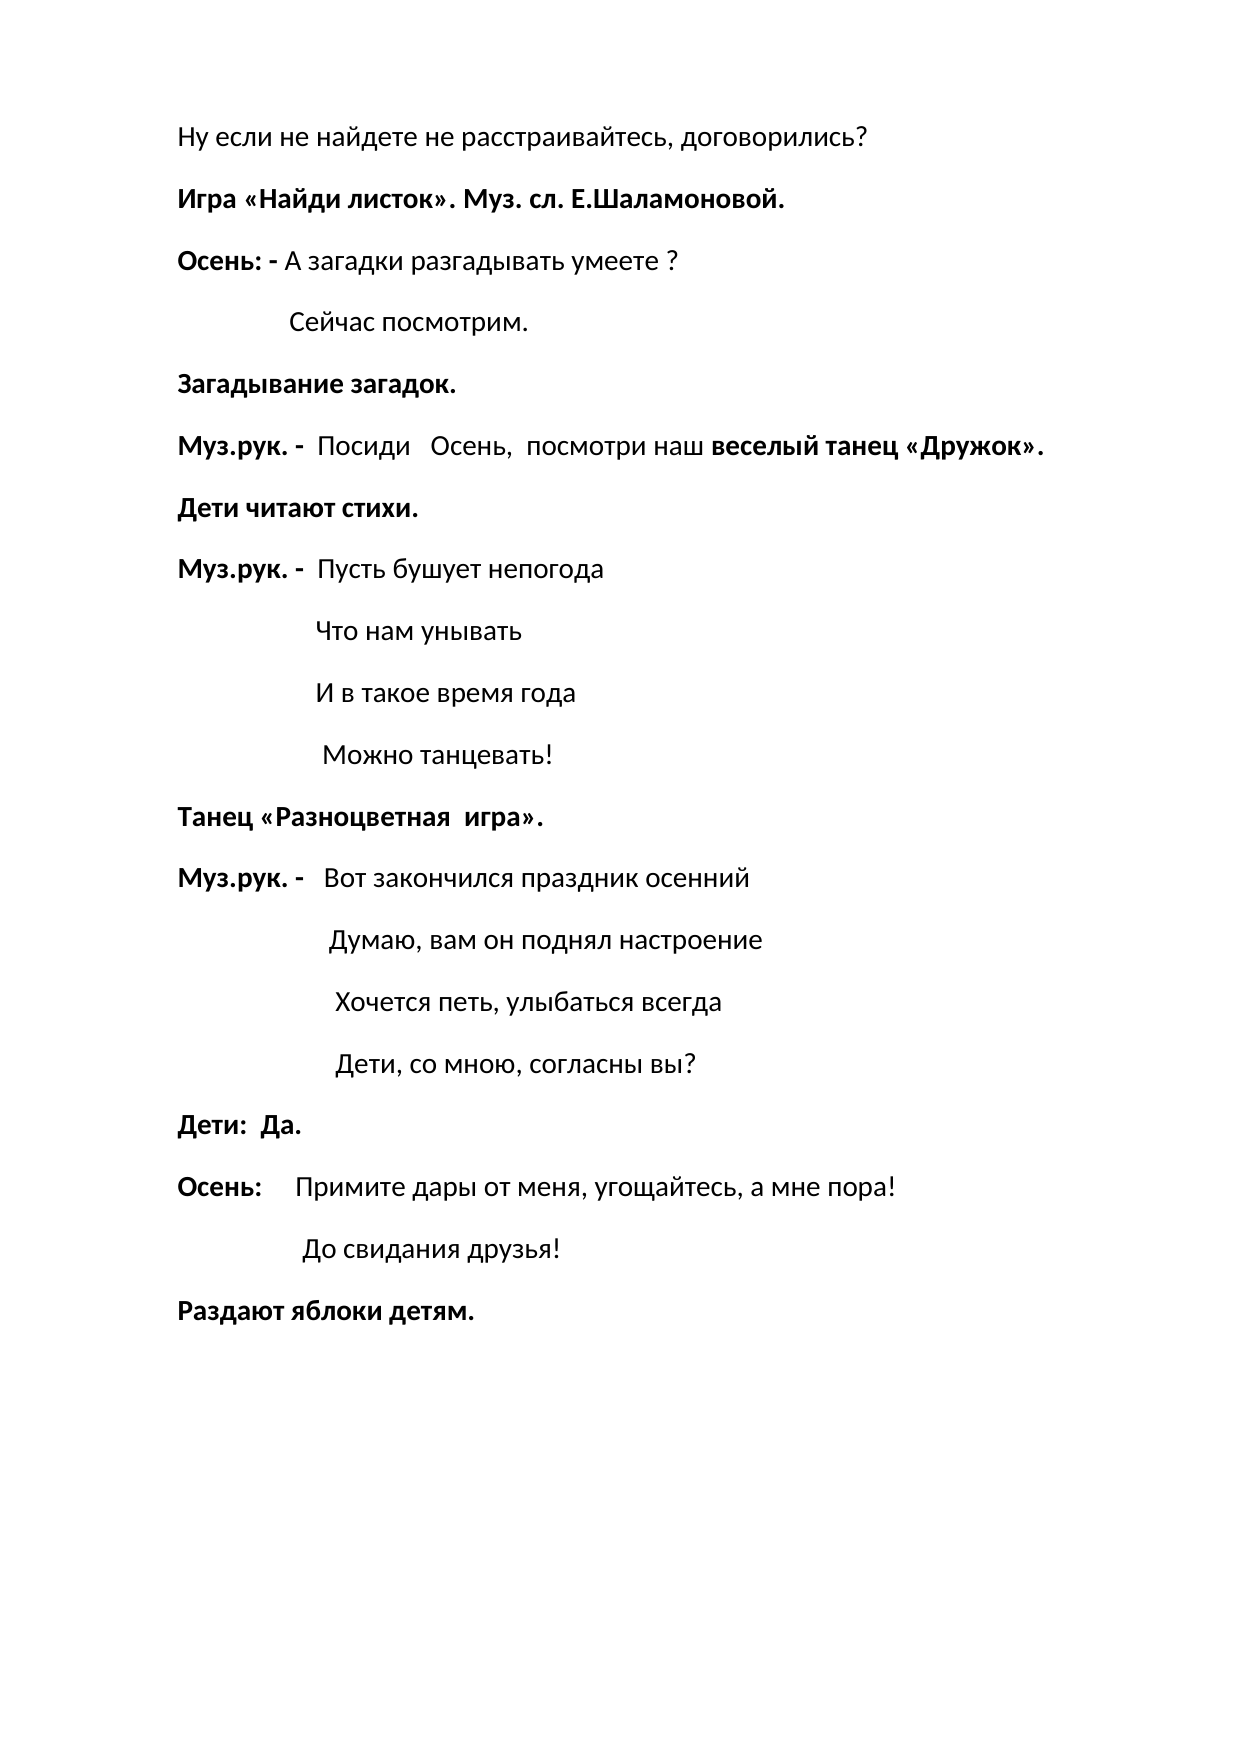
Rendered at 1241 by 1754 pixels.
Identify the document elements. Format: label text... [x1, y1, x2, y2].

text До свидания друзья! [177, 1230, 1152, 1266]
text Хочется петь, улыбаться всегда [177, 983, 1152, 1018]
text Дети, со мною, согласны вы? [177, 1045, 1152, 1080]
text Муз.рук. - Вот закончился праздник осенний [177, 859, 1152, 895]
text Сейчас посмотрим. [177, 303, 1152, 339]
text Дети читают стихи. [177, 489, 1152, 524]
text Думаю, вам он поднял настроение [177, 921, 1152, 957]
text Что нам унывать [177, 612, 1152, 648]
text Муз.рук. - Пусть бушует непогода [177, 551, 1152, 586]
text Танец «Разноцветная игра». [177, 798, 1152, 833]
text Муз.рук. - Посиди Осень, посмотри наш веселый танец «Дружок». [177, 427, 1152, 463]
text Осень: Примите дары от меня, угощайтесь, а мне пора! [177, 1168, 1152, 1204]
text Осень: - А загадки разгадывать умеете ? [177, 242, 1152, 277]
text Ну если не найдете не расстраивайтесь, договорились? [177, 118, 1152, 154]
text И в такое время года [177, 674, 1152, 710]
text Игра «Найди листок». Муз. сл. Е.Шаламоновой. [177, 180, 1152, 216]
text Загадывание загадок. [177, 365, 1152, 401]
text Дети: Да. [177, 1106, 1152, 1142]
text Можно танцевать! [177, 736, 1152, 771]
text Раздают яблоки детям. [177, 1292, 1152, 1327]
